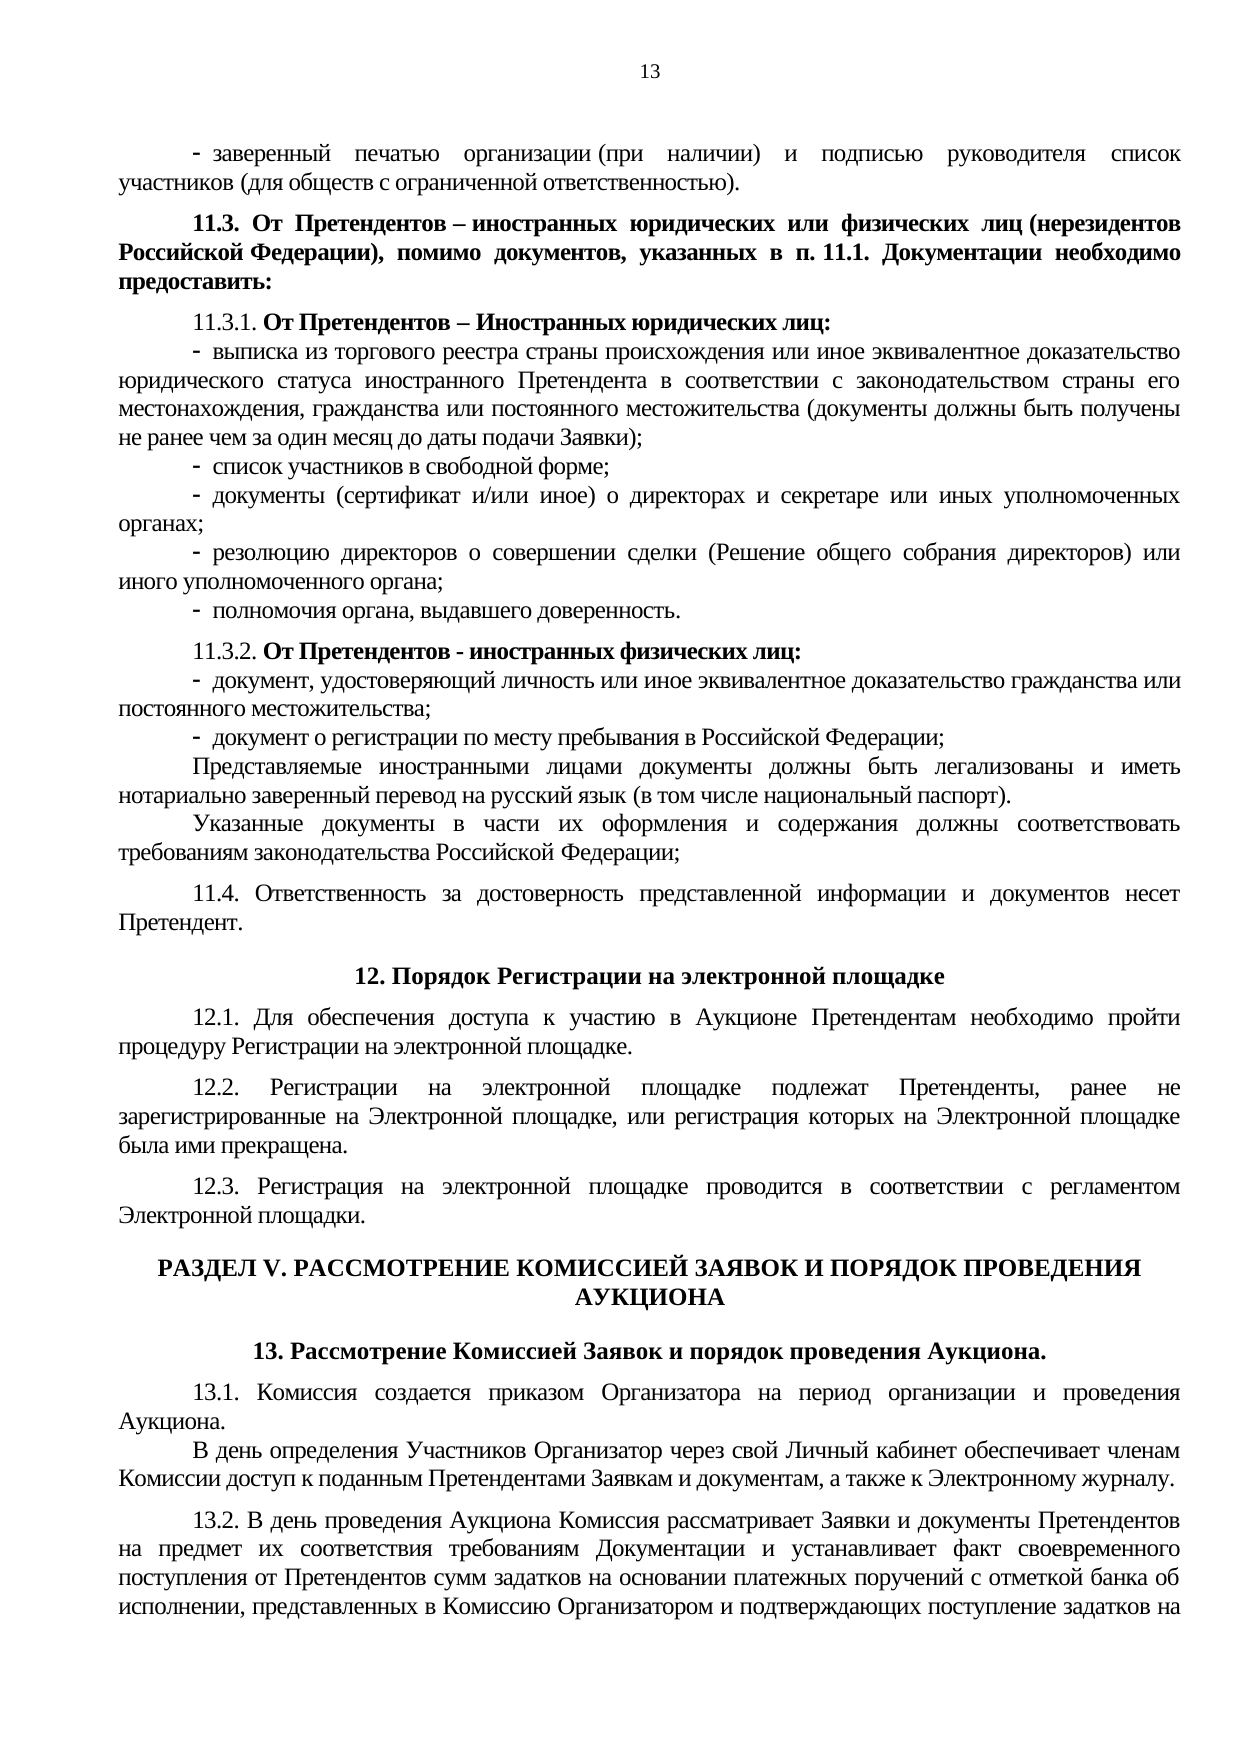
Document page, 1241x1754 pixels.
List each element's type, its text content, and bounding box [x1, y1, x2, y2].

list документ о регистрации по месту пребывания в Российской Федерации; [118, 722, 1181, 751]
list полномочия органа, выдавшего доверенность. [118, 595, 1181, 623]
list документ, удостоверяющий личность или иное эквивалентное доказательство гражданства или постоянного местожительства; [118, 665, 1181, 722]
text 12.2. Регистрации на электронной площадке подлежат Претенденты, ранее не зарегистрированные на Электронной площадке, или регистрация которых на Электронной площадке была ими прекращена. [118, 1072, 1181, 1158]
list РАССМОТРЕНИЕ КОМИССИЕЙ ЗАЯВОК И ПОРЯДОК ПРОВЕДЕНИЯ АУКЦИОНА [118, 1253, 1181, 1311]
text Указанные документы в части их оформления и содержания должны соответствовать требованиям законодательства Российской Федерации; [118, 808, 1181, 866]
text 11.3.1. От Претендентов – Иностранных юридических лиц: [118, 307, 1181, 336]
text 13. Рассмотрение Комиссией Заявок и порядок проведения Аукциона. [118, 1336, 1181, 1365]
text 11.4. Ответственность за достоверность представленной информации и документов несет Претендент. [118, 878, 1181, 936]
text 12. Порядок Регистрации на электронной площадке [118, 961, 1181, 990]
list список участников в свободной форме; [118, 451, 1181, 480]
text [118, 1505, 1181, 1620]
text В день определения Участников Организатор через свой Личный кабинет обеспечивает членам Комиссии доступ к поданным Претендентами Заявкам и документам, а также к Электронному журналу. [118, 1435, 1181, 1492]
text 13.1. Комиссия создается приказом Организатора на период организации и проведения Аукциона. [118, 1377, 1181, 1435]
list резолюцию директоров о совершении сделки (Решение общего собрания директоров) или иного уполномоченного органа; [118, 537, 1181, 595]
text 12.3. Регистрация на электронной площадке проводится в соответствии с регламентом Электронной площадки. [118, 1171, 1181, 1228]
list выписка из торгового реестра страны происхождения или иное эквивалентное доказательство юридического статуса иностранного Претендента в соответствии с законодательством страны его местонахождения, гражданства или постоянного местожительства (документы должны быть получены не ранее чем за один месяц до даты подачи Заявки); [118, 336, 1181, 451]
text 11.3. От Претендентов – иностранных юридических или физических лиц (нерезидентов Российской Федерации), помимо документов, указанных в п. 11.1. Документации необходимо предоставить: [118, 208, 1181, 295]
text 12.1. Для обеспечения доступа к участию в Аукционе Претендентам необходимо пройти процедуру Регистрации на электронной площадке. [118, 1002, 1181, 1060]
text Представляемые иностранными лицами документы должны быть легализованы и иметь нотариально заверенный перевод на русский язык (в том числе национальный паспорт). [118, 751, 1181, 808]
list документы (сертификат и/или иное) о директорах и секретаре или иных уполномоченных органах; [118, 480, 1181, 537]
text 11.3.2. От Претендентов - иностранных физических лиц: [118, 636, 1181, 665]
list заверенный печатью организации (при наличии) и подписью руководителя список участников (для обществ с ограниченной ответственностью). [118, 138, 1181, 196]
